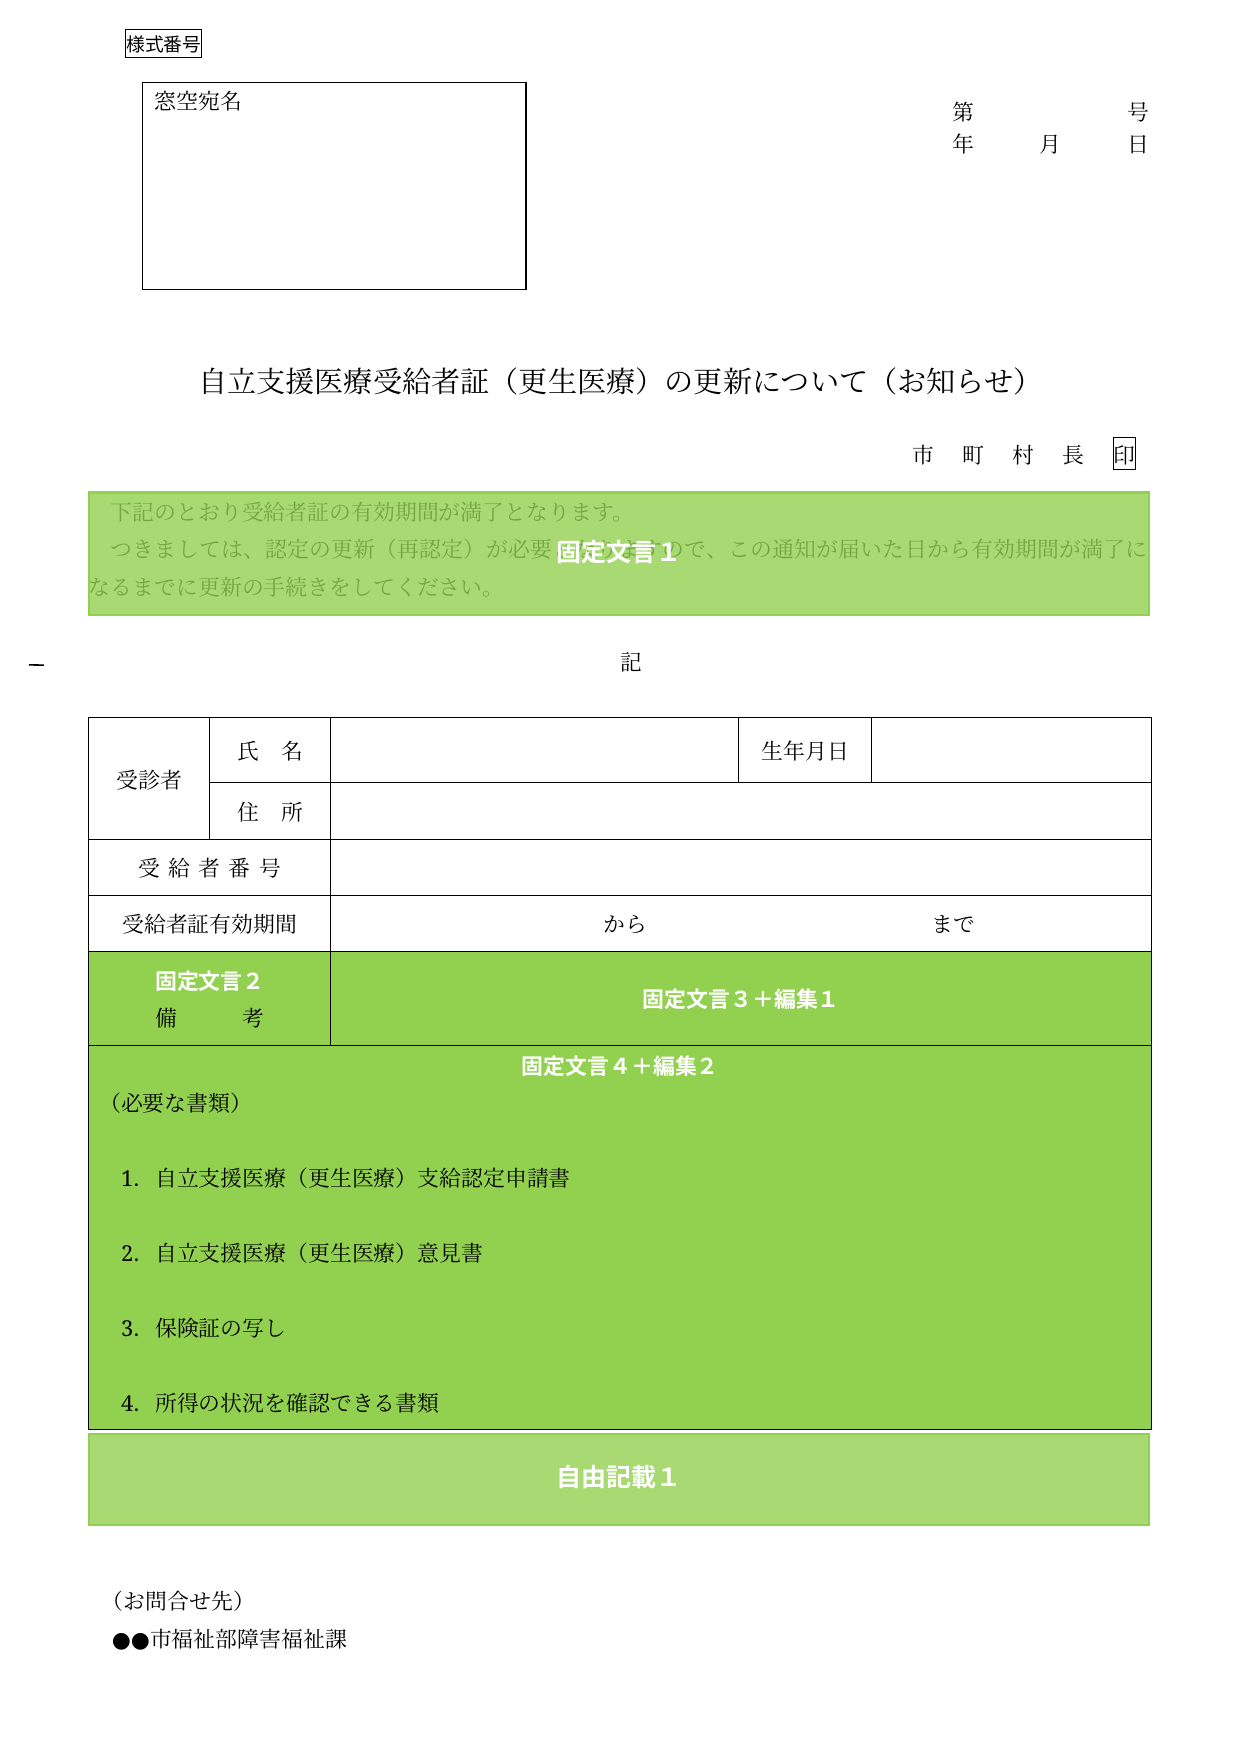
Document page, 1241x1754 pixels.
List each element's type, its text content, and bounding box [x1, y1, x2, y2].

table_cell 固定文言４＋編集２ （必要な書類） 1．自立支援医療（更生医療）支給認定申請書 2．自立支援医療（更生医療）意見書 3．保険証の写し 4．所得の状況を確認できる書類 5．個人番号確認書類 6．自立支援医療受給者証（更生医療） [89, 1046, 1151, 1429]
table_cell ●●市福祉部障害福祉課 [100, 1619, 986, 1657]
table_header [872, 718, 1151, 782]
table_header （お問合せ先） [100, 1580, 986, 1618]
text 自立支援医療受給者証（更生医療）の更新について（お知らせ） [89, 342, 1152, 417]
table_cell [331, 840, 1151, 895]
table_cell [331, 783, 1151, 839]
table_cell 受給者証有効期間 [89, 896, 330, 951]
table_header 受診者 [89, 718, 209, 839]
table_cell 固定文言２ 備考 [89, 952, 330, 1045]
table_header [331, 718, 738, 782]
table_header 生年月日 [739, 718, 871, 782]
table_cell 受給者番号 [89, 840, 330, 895]
table_cell 固定文言３＋編集１ [331, 952, 1151, 1045]
text 記 [89, 642, 1152, 680]
table_cell 住 所 [210, 783, 330, 839]
table_header 氏 名 [210, 718, 330, 782]
table_cell から まで [331, 896, 1151, 951]
